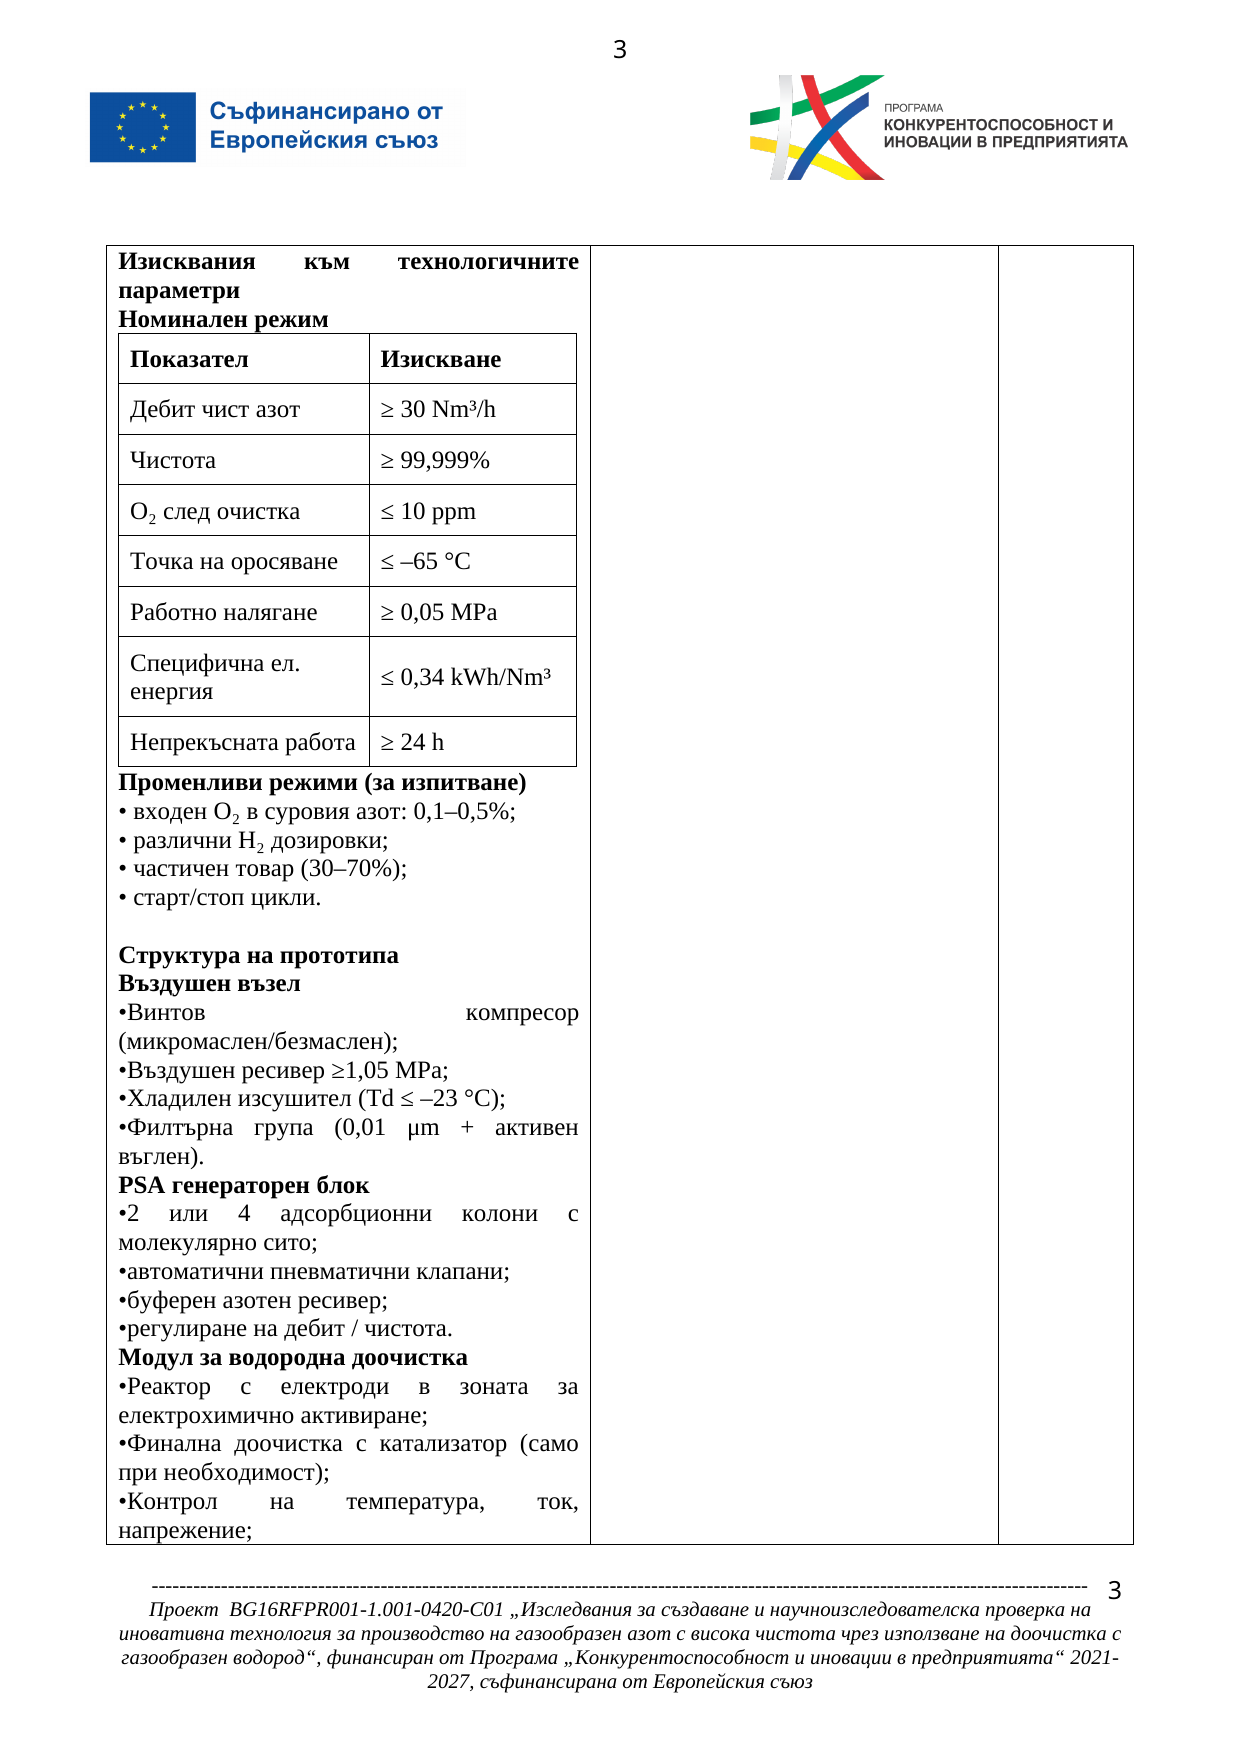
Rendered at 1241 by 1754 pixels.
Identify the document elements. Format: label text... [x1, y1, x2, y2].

table_cell [999, 246, 1133, 1543]
picture [750, 75, 1128, 180]
table_cell [591, 246, 998, 1543]
picture [85, 88, 466, 167]
